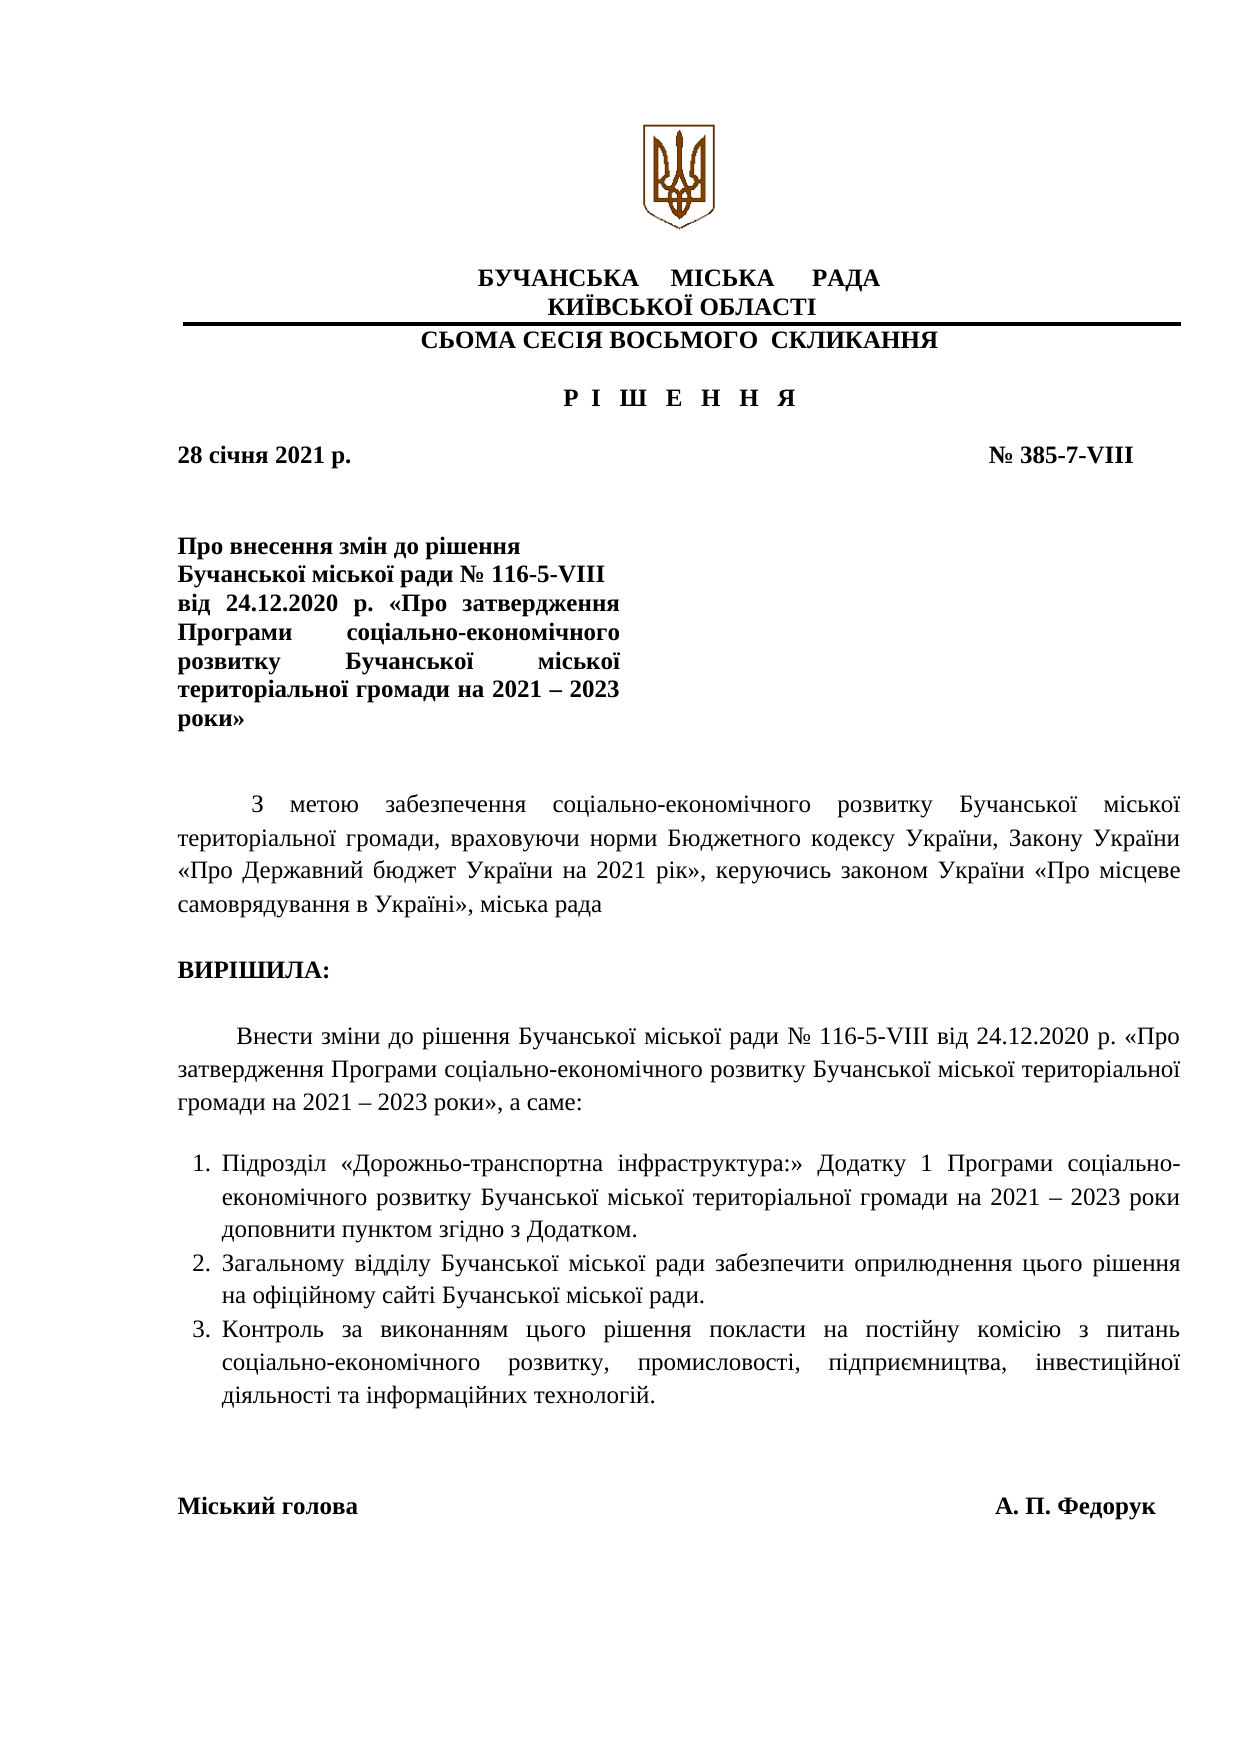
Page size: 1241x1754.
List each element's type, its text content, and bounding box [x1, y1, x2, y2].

list Загальному відділу Бучанської міської ради забезпечити оприлюднення цього рішення на офіційному сайті Бучанської міської ради. [192, 1248, 1181, 1309]
text від 24.12.2020 р. «Про затвердження Програми соціально-економічного розвитку Бучанської міської територіальної громади на 2021 – 2023 роки» [177, 588, 620, 732]
text СЬОМА СЕСІЯ ВОСЬМОГО СКЛИКАННЯ [177, 326, 1181, 354]
text З метою забезпечення соціально-економічного розвитку Бучанської міської територіальної громади, враховуючи норми Бюджетного кодексу України, Закону України «Про Державний бюджет України на 2021 рік», керуючись законом України «Про місцеве самоврядування в Україні», міська рада [177, 789, 1181, 917]
text Бучанської міської ради № 116-5-VIII [177, 559, 1181, 588]
list Контроль за виконанням цього рішення покласти на постійну комісію з питань соціально-економічного розвитку, промисловості, підприємництва, інвестиційної діяльності та інформаційних технологій. [192, 1314, 1181, 1408]
text Про внесення змін до рішення [177, 531, 1181, 559]
text 28 січня 2021 р. № 385-7-VIII [177, 441, 1181, 469]
text Міський голова А. П. Федорук [177, 1491, 1211, 1520]
picture [636, 118, 722, 235]
text КИЇВСЬКОЇ ОБЛАСТІ [183, 292, 1181, 322]
text БУЧАНСЬКА МІСЬКА РАДА [177, 263, 1181, 292]
text ВИРІШИЛА: [177, 955, 1211, 983]
text Р І Ш Е Н Н Я [177, 383, 1181, 412]
list Підрозділ «Дорожньо-транспортна інфраструктура:» Додатку 1 Програми соціально-економічного розвитку Бучанської міської територіальної громади на 2021 – 2023 роки доповнити пунктом згідно з Додатком. [192, 1148, 1181, 1243]
text Внести зміни до рішення Бучанської міської ради № 116-5-VIII від 24.12.2020 р. «Про затвердження Програми соціально-економічного розвитку Бучанської міської територіальної громади на 2021 – 2023 роки», а саме: [177, 1021, 1181, 1116]
